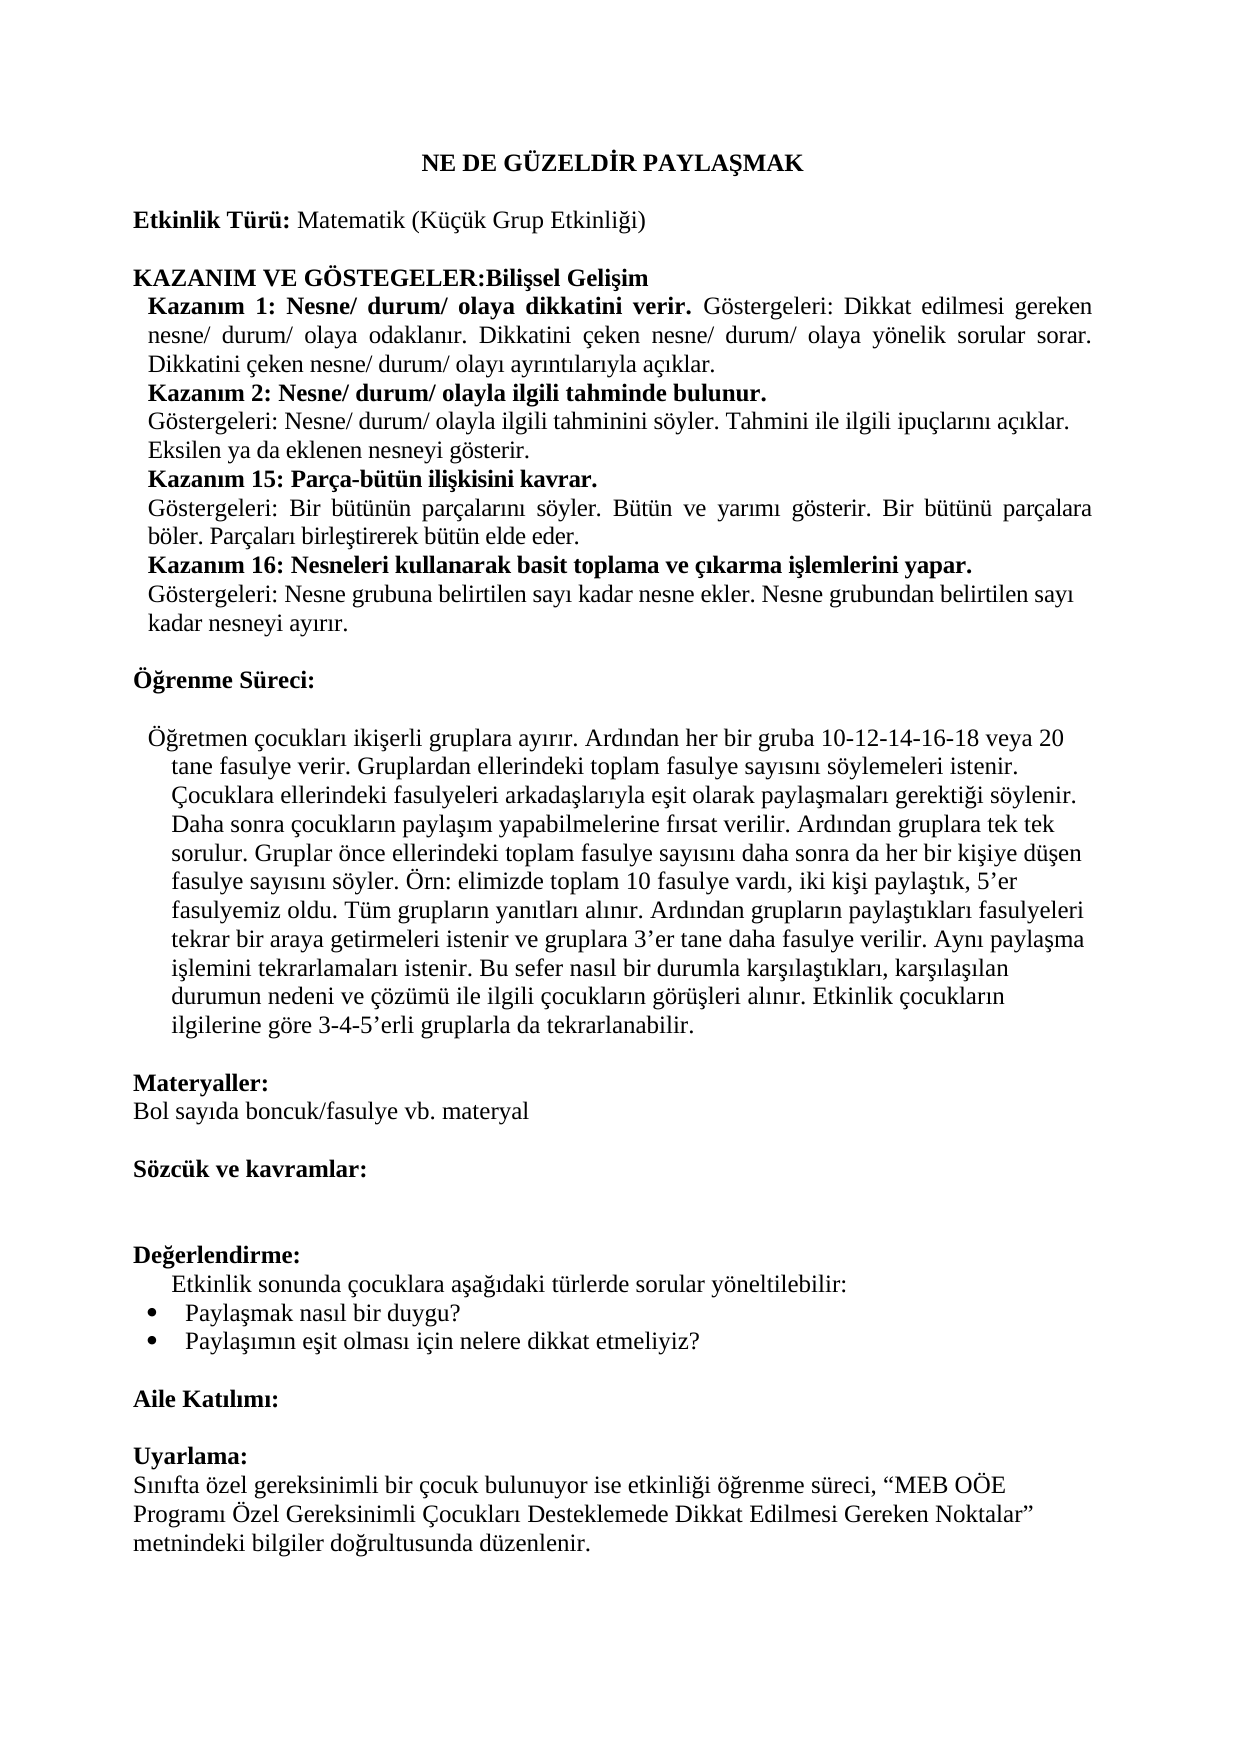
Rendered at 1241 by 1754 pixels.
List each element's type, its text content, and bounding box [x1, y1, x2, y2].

list Paylaşımın eşit olması için nelere dikkat etmeliyiz? [148, 1326, 1093, 1355]
text Değerlendirme: [133, 1240, 1093, 1269]
text Sözcük ve kavramlar: [133, 1154, 1093, 1183]
text Bol sayıda boncuk/fasulye vb. materyal [133, 1096, 1093, 1125]
text Materyaller: [133, 1068, 1093, 1096]
text KAZANIM VE GÖSTEGELER:Bilişsel Gelişim [133, 263, 1093, 291]
text Kazanım 1: Nesne/ durum/ olaya dikkatini verir. Göstergeleri: Dikkat edilmesi gereken nesne/ durum/ olaya odaklanır. Dikkatini çeken nesne/ durum/ olaya yönelik sorular sorar. Dikkatini çeken nesne/ durum/ olayı ayrıntılarıyla açıklar. [148, 291, 1093, 378]
text Etkinlik sonunda çocuklara aşağıdaki türlerde sorular yöneltilebilir: [171, 1269, 1093, 1298]
text Etkinlik Türü: Matematik (Küçük Grup Etkinliği) [133, 205, 1093, 234]
text Kazanım 15: Parça-bütün ilişkisini kavrar. [148, 464, 1093, 493]
text Sınıfta özel gereksinimli bir çocuk bulunuyor ise etkinliği öğrenme süreci, “MEB OÖE Programı Özel Gereksinimli Çocukları Desteklemede Dikkat Edilmesi Gereken Noktalar” metnindeki bilgiler doğrultusunda düzenlenir. [133, 1470, 1093, 1556]
text Kazanım 16: Nesneleri kullanarak basit toplama ve çıkarma işlemlerini yapar. [148, 550, 1093, 579]
text Göstergeleri: Nesne/ durum/ olayla ilgili tahminini söyler. Tahmini ile ilgili ipuçlarını açıklar. Eksilen ya da eklenen nesneyi gösterir. [148, 406, 1093, 464]
text NE DE GÜZELDİR PAYLAŞMAK [133, 148, 1093, 176]
text Uyarlama: [133, 1441, 1093, 1470]
text Göstergeleri: Nesne grubuna belirtilen sayı kadar nesne ekler. Nesne grubundan belirtilen sayı kadar nesneyi ayırır. [148, 579, 1093, 636]
text Aile Katılımı: [133, 1384, 1093, 1413]
list Paylaşmak nasıl bir duygu? [148, 1298, 1093, 1326]
text Göstergeleri: Bir bütünün parçalarını söyler. Bütün ve yarımı gösterir. Bir bütünü parçalara böler. Parçaları birleştirerek bütün elde eder. [148, 493, 1093, 550]
text Kazanım 2: Nesne/ durum/ olayla ilgili tahminde bulunur. [148, 378, 1093, 406]
text Öğretmen çocukları ikişerli gruplara ayırır. Ardından her bir gruba 10-12-14-16-18 veya 20 tane fasulye verir. Gruplardan ellerindeki toplam fasulye sayısını söylemeleri istenir. Çocuklara ellerindeki fasulyeleri arkadaşlarıyla eşit olarak paylaşmaları gerektiği söylenir. Daha sonra çocukların paylaşım yapabilmelerine fırsat verilir. Ardından gruplara tek tek sorulur. Gruplar önce ellerindeki toplam fasulye sayısını daha sonra da her bir kişiye düşen fasulye sayısını söyler. Örn: elimizde toplam 10 fasulye vardı, iki kişi paylaştık, 5’er fasulyemiz oldu. Tüm grupların yanıtları alınır. Ardından grupların paylaştıkları fasulyeleri tekrar bir araya getirmeleri istenir ve gruplara 3’er tane daha fasulye verilir. Aynı paylaşma işlemini tekrarlamaları istenir. Bu sefer nasıl bir durumla karşılaştıkları, karşılaşılan durumun nedeni ve çözümü ile ilgili çocukların görüşleri alınır. Etkinlik çocukların ilgilerine göre 3-4-5’erli gruplarla da tekrarlanabilir. [148, 723, 1093, 1039]
text Öğrenme Süreci: [133, 665, 1093, 694]
